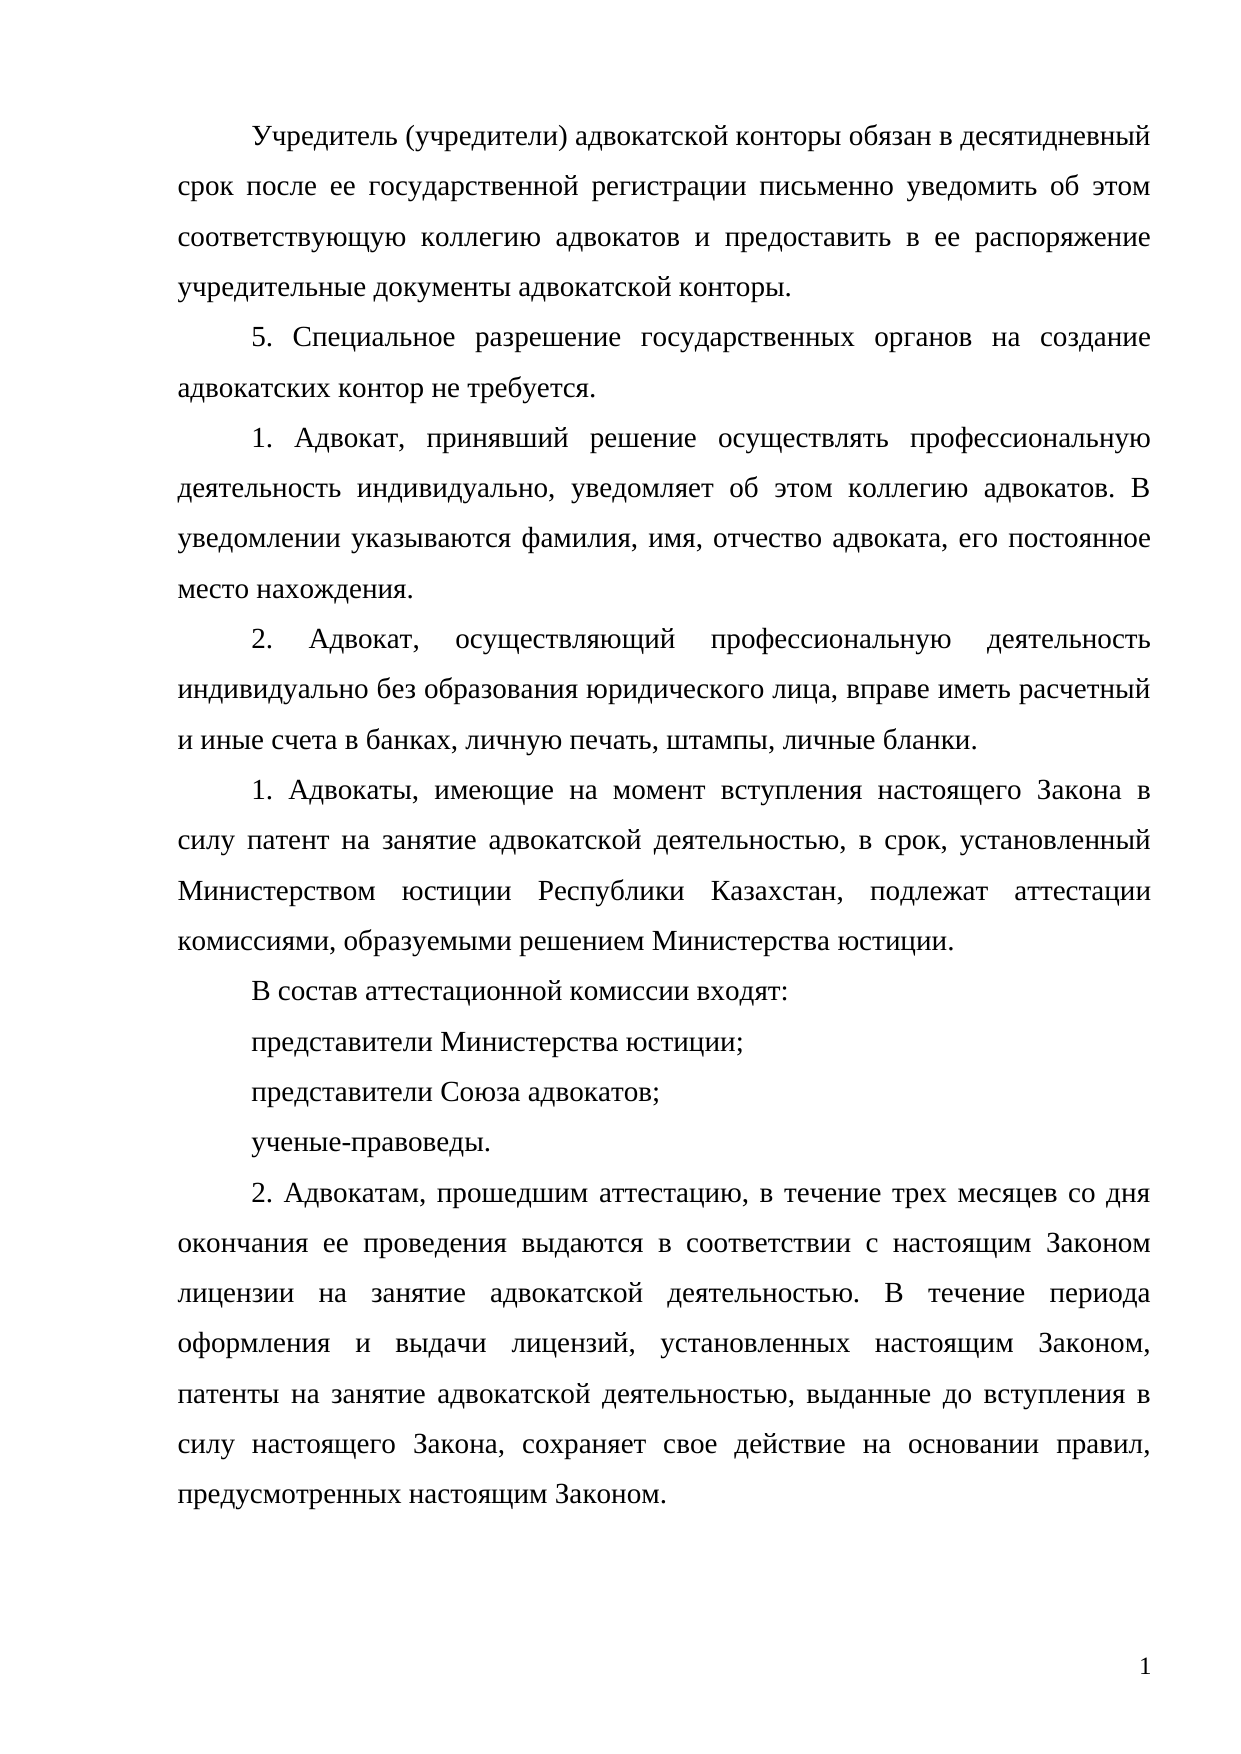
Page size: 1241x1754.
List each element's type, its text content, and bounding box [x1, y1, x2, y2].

text 2. Адвокатам, прошедшим аттестацию, в течение трех месяцев со дня окончания ее проведения выдаются в соответствии с настоящим Законом лицензии на занятие адвокатской деятельностью. В течение периода оформления и выдачи лицензий, установленных настоящим Законом, патенты на занятие адвокатской деятельностью, выданные до вступления в силу настоящего Закона, сохраняет свое действие на основании правил, предусмотренных настоящим Законом. [177, 1175, 1152, 1510]
text представители Союза адвокатов; [177, 1074, 1152, 1108]
text 1. Адвокат, принявший решение осуществлять профессиональную деятельность индивидуально, уведомляет об этом коллегию адвокатов. В уведомлении указываются фамилия, имя, отчество адвоката, его постоянное место нахождения. [177, 420, 1152, 604]
text 1. Адвокаты, имеющие на момент вступления настоящего Закона в силу патент на занятие адвокатской деятельностью, в срок, установленный Министерством юстиции Республики Казахстан, подлежат аттестации комиссиями, образуемыми решением Министерства юстиции. [177, 772, 1152, 957]
text Учредитель (учредители) адвокатской конторы обязан в десятидневный срок после ее государственной регистрации письменно уведомить об этом соответствующую коллегию адвокатов и предоставить в ее распоряжение учредительные документы адвокатской конторы. [177, 118, 1152, 303]
text представители Министерства юстиции; [177, 1024, 1152, 1057]
text 2. Адвокат, осуществляющий профессиональную деятельность индивидуально без образования юридического лица, вправе иметь расчетный и иные счета в банках, личную печать, штампы, личные бланки. [177, 621, 1152, 755]
text В состав аттестационной комиссии входят: [177, 973, 1152, 1007]
text ученые-правоведы. [177, 1124, 1152, 1158]
text 5. Специальное разрешение государственных органов на создание адвокатских контор не требуется. [177, 319, 1152, 403]
